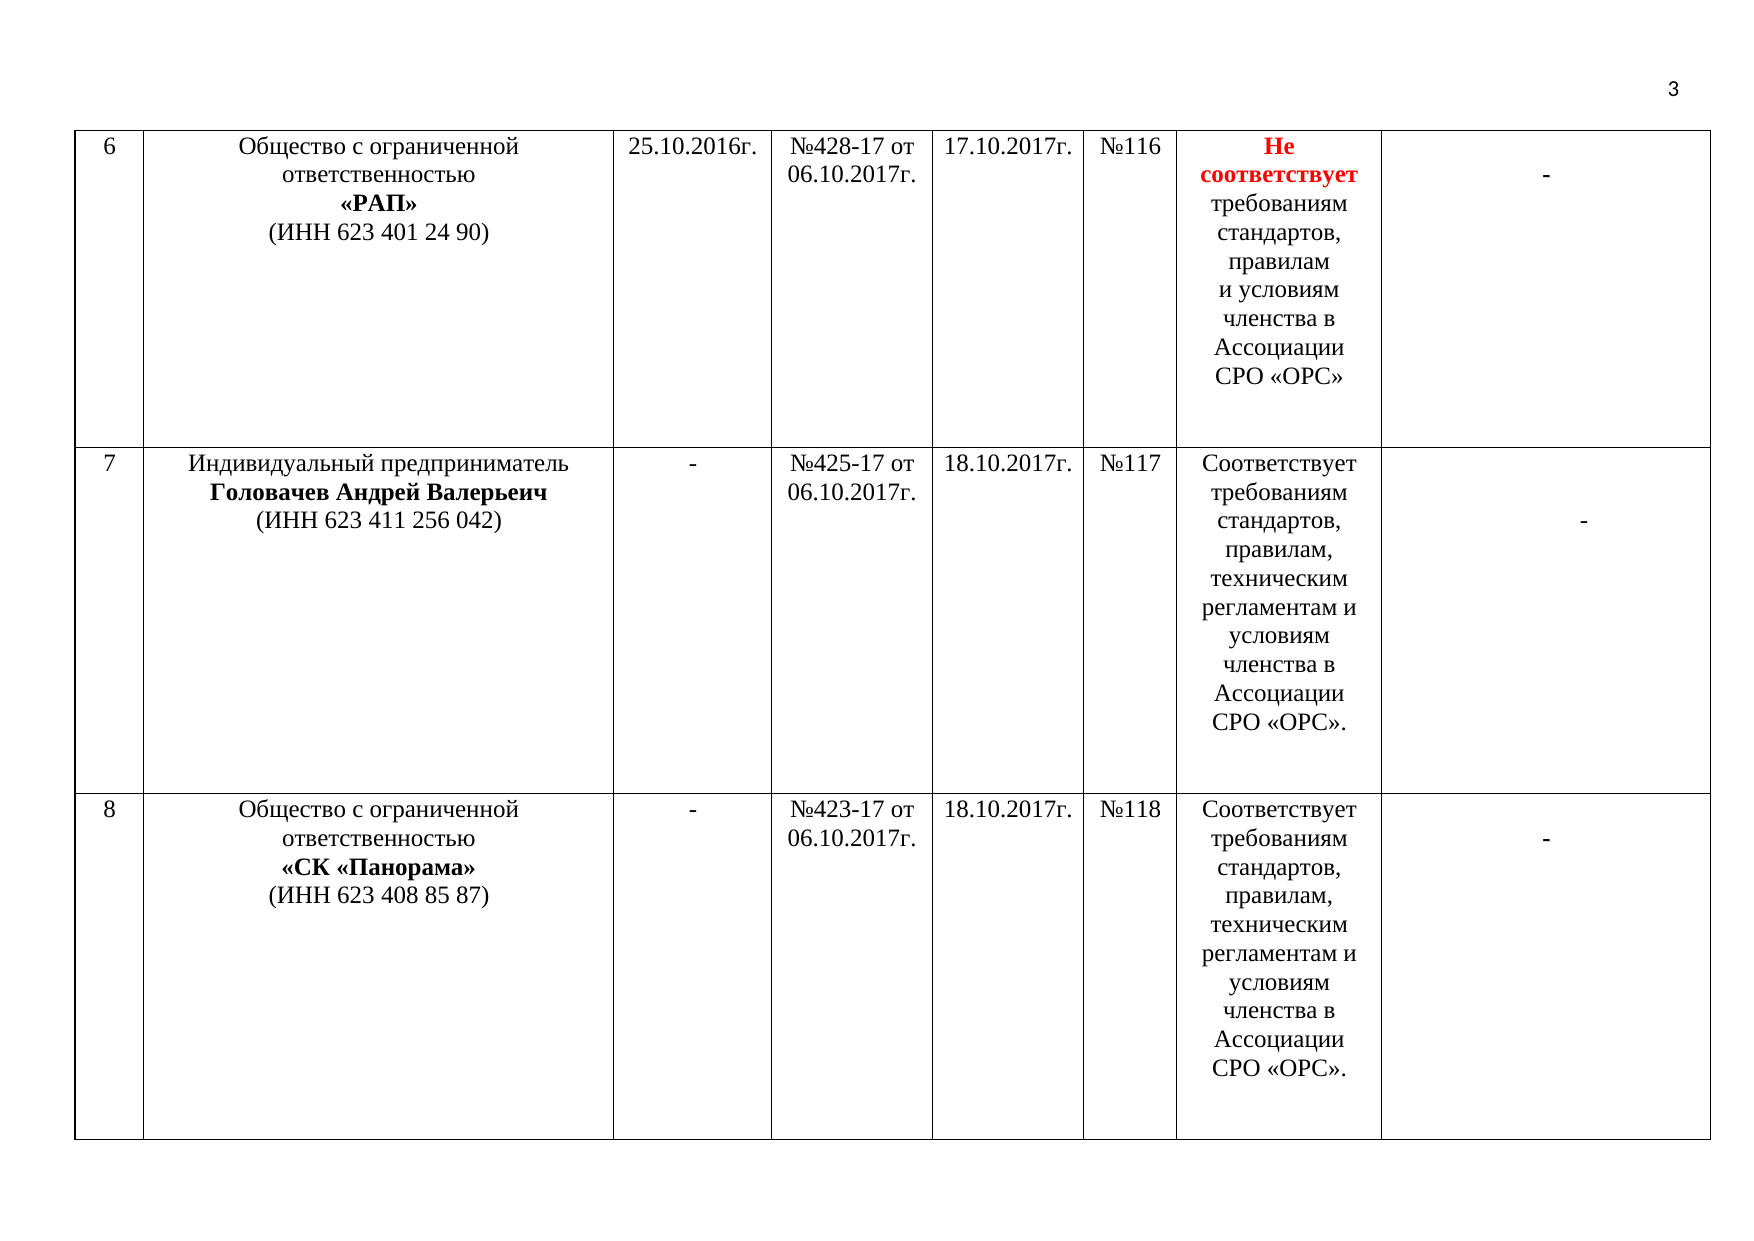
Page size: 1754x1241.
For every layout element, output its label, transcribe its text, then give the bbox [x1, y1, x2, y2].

table_cell Общество с ограниченной ответственностью «СК «Панорама» (ИНН 623 408 85 87) [144, 794, 613, 1139]
table_cell - [614, 794, 771, 1139]
table_cell 8 [76, 794, 143, 1139]
table_cell Не соответствует требованиям стандартов, правилам и условиям членства в Ассоциации СРО «ОРС» [1177, 131, 1381, 447]
table_cell - [1382, 794, 1710, 1139]
table_cell Соответствует требованиям стандартов, правилам, техническим регламентам и условиям членства в Ассоциации СРО «ОРС». [1177, 794, 1381, 1139]
table_cell - [1382, 131, 1710, 447]
table_cell 18.10.2017г. [933, 448, 1083, 793]
table_cell Соответствует требованиям стандартов, правилам, техническим регламентам и условиям членства в Ассоциации СРО «ОРС». [1177, 448, 1381, 793]
table_cell №118 [1084, 794, 1176, 1139]
table_cell 6 [76, 131, 143, 447]
table_cell 25.10.2016г. [614, 131, 771, 447]
table_cell Индивидуальный предприниматель Головачев Андрей Валерьеич (ИНН 623 411 256 042) [144, 448, 613, 793]
table_cell 17.10.2017г. [933, 131, 1083, 447]
table_cell №117 [1084, 448, 1176, 793]
table_cell 7 [76, 448, 143, 793]
table_cell №425-17 от 06.10.2017г. [772, 448, 932, 793]
table_cell Общество с ограниченной ответственностью «РАП» (ИНН 623 401 24 90) [144, 131, 613, 447]
table_cell №116 [1084, 131, 1176, 447]
table_cell - [614, 448, 771, 793]
table_cell №423-17 от 06.10.2017г. [772, 794, 932, 1139]
table_cell 18.10.2017г. [933, 794, 1083, 1139]
table_cell - [1382, 448, 1710, 793]
table_cell №428-17 от 06.10.2017г. [772, 131, 932, 447]
